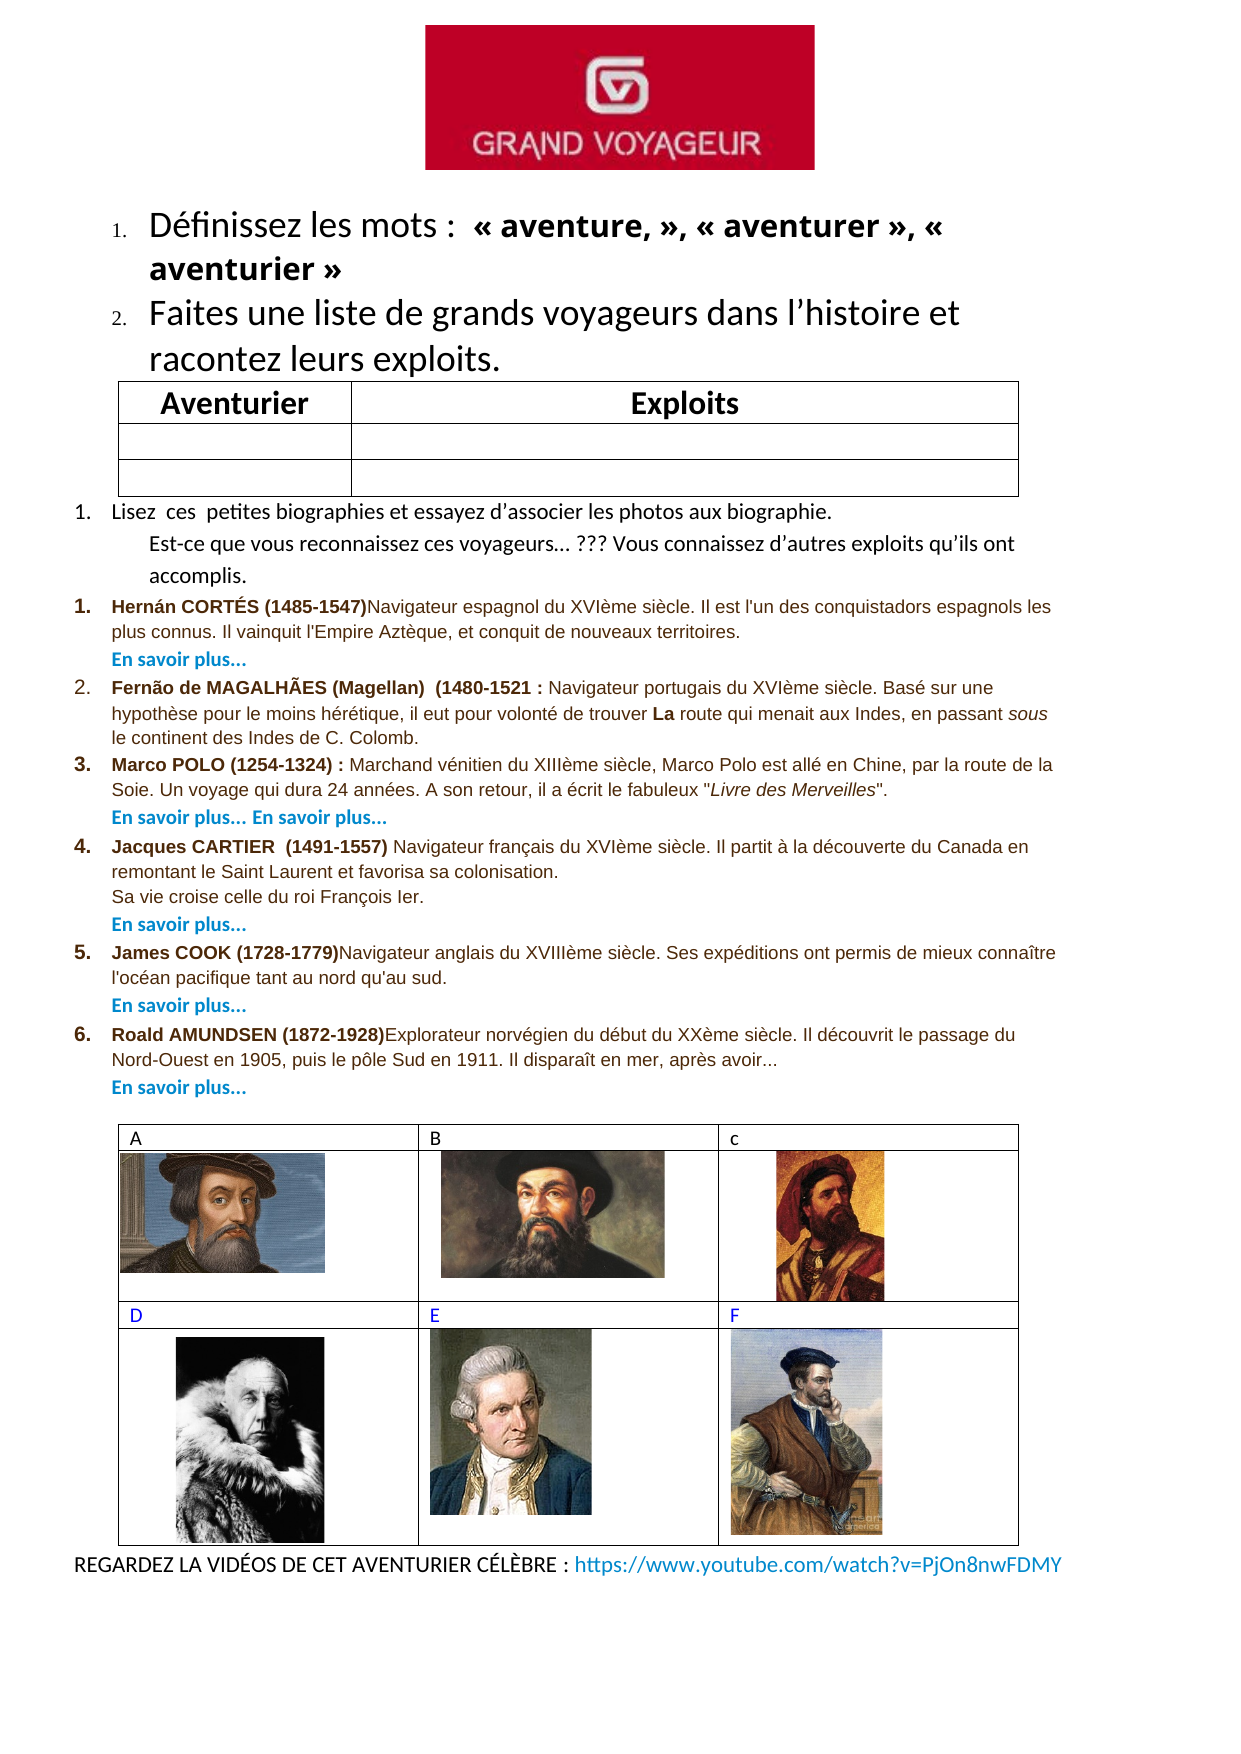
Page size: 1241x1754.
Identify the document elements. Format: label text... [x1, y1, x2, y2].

table_cell [719, 1329, 1018, 1545]
list Marco POLO (1254-1324) : Marchand vénitien du XIIIème siècle, Marco Polo est allé en Chine, par la route de la Soie. Un voyage qui dura 24 années. A son retour, il a écrit le fabuleux "Livre des Merveilles". En savoir plus... En savoir plus... [74, 752, 1063, 830]
table_cell F [719, 1302, 1018, 1327]
picture [174, 1337, 324, 1541]
table_cell E [419, 1302, 718, 1327]
list Est-ce que vous reconnaissez ces voyageurs… ??? Vous connaissez d’autres exploits qu’ils ont accomplis. [149, 529, 1063, 589]
list James COOK (1728-1779)Navigateur anglais du XVIIIème siècle. Ses expéditions ont permis de mieux connaître l'océan pacifique tant au nord qu'au sud. En savoir plus... [74, 940, 1063, 1018]
table_cell [119, 424, 351, 459]
list Faites une liste de grands voyageurs dans l’histoire et racontez leurs exploits. [111, 289, 1063, 381]
list Roald AMUNDSEN (1872-1928)Explorateur norvégien du début du XXème siècle. Il découvrit le passage du Nord-Ouest en 1905, puis le pôle Sud en 1911. Il disparaît en mer, après avoir... En savoir plus... [74, 1022, 1063, 1099]
table_cell [419, 1329, 718, 1545]
picture [729, 1329, 883, 1533]
list Lisez ces petites biographies et essayez d’associer les photos aux biographie. [74, 497, 1063, 525]
picture [775, 1151, 885, 1299]
table_cell [119, 1329, 418, 1545]
table_cell [119, 460, 351, 496]
table_header B [419, 1125, 718, 1150]
table_header c [719, 1125, 1018, 1150]
list Hernán CORTÉS (1485-1547)Navigateur espagnol du XVIème siècle. Il est l'un des conquistadors espagnols les plus connus. Il vainquit l'Empire Aztèque, et conquit de nouveaux territoires. En savoir plus... [74, 593, 1063, 671]
picture [429, 1329, 592, 1513]
table_cell D [119, 1302, 418, 1327]
picture [425, 25, 815, 170]
table_cell [352, 424, 1018, 459]
table_header Exploits [352, 382, 1018, 422]
list Définissez les mots : « aventure, », « aventurer », « aventurier » [111, 201, 1063, 289]
list Fernão de MAGALHÃES (Magellan) (1480-1521 : Navigateur portugais du XVIème siècle. Basé sur une hypothèse pour le moins hérétique, il eut pour volonté de trouver La route qui menait aux Indes, en passant sous le continent des Indes de C. Colomb. [74, 675, 1063, 749]
table_cell [419, 1151, 718, 1301]
table_header Aventurier [119, 382, 351, 422]
picture [118, 1153, 325, 1272]
table_header A [119, 1125, 418, 1150]
list Jacques CARTIER (1491-1557) Navigateur français du XVIème siècle. Il partit à la découverte du Canada en remontant le Saint Laurent et favorisa sa colonisation. Sa vie croise celle du roi François Ier. En savoir plus... [74, 833, 1063, 936]
table_cell [352, 460, 1018, 496]
table_cell [119, 1151, 418, 1301]
table_cell [719, 1151, 1018, 1301]
picture [439, 1151, 665, 1277]
